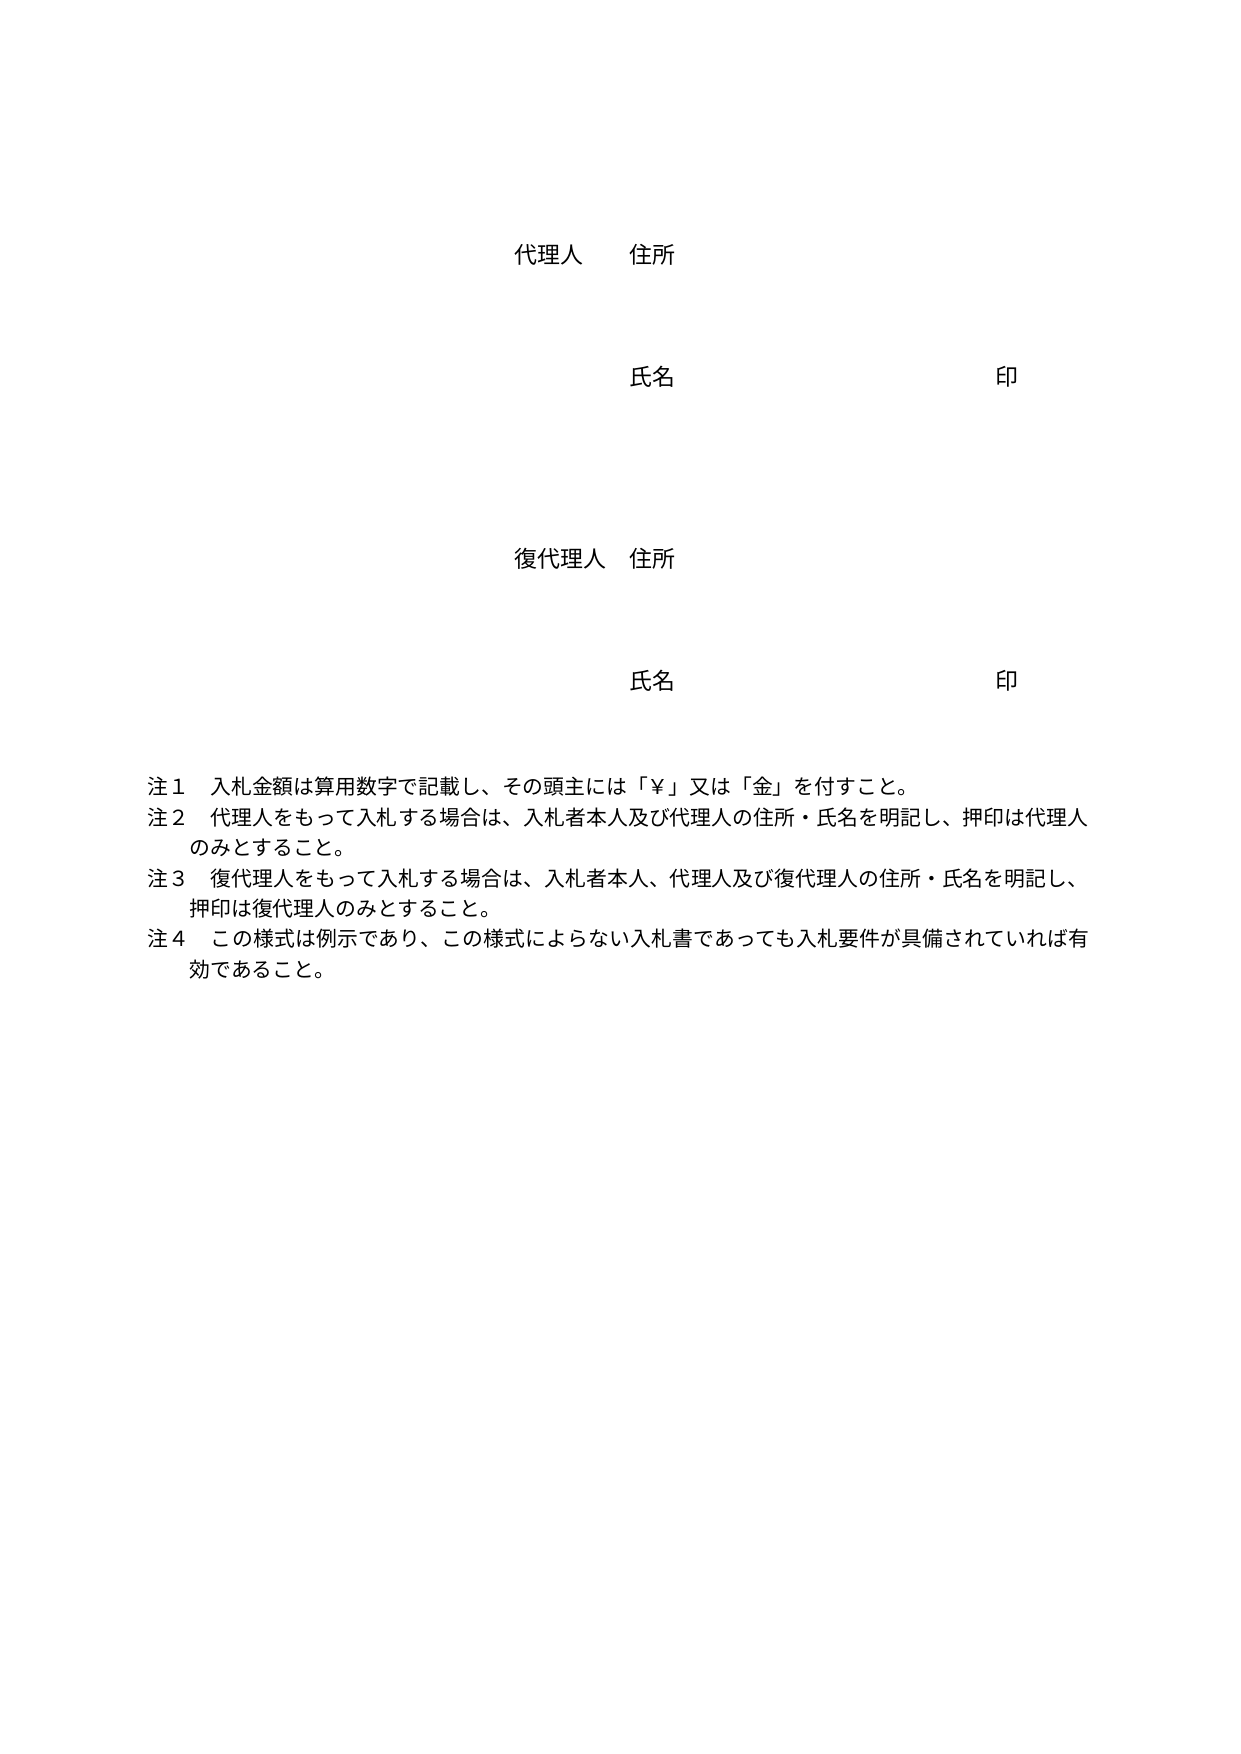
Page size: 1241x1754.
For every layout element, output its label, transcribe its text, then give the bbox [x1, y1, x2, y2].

text 注４ この様式は例示であり、この様式によらない入札書であっても入札要件が具備されていれば有効であること。 [148, 923, 1092, 983]
text 代理人 住所 [148, 223, 1092, 284]
text 氏名 印 [148, 649, 1092, 710]
text 注３ 復代理人をもって入札する場合は、入札者本人、代理人及び復代理人の住所・氏名を明記し、押印は復代理人のみとすること。 [148, 862, 1092, 923]
text 注１ 入札金額は算用数字で記載し、その頭主には「￥」又は「金」を付すこと。 [148, 771, 1092, 801]
text 注２ 代理人をもって入札する場合は、入札者本人及び代理人の住所・氏名を明記し、押印は代理人のみとすること。 [148, 801, 1092, 862]
text 復代理人 住所 [148, 527, 1092, 588]
text 氏名 印 [148, 345, 1092, 406]
